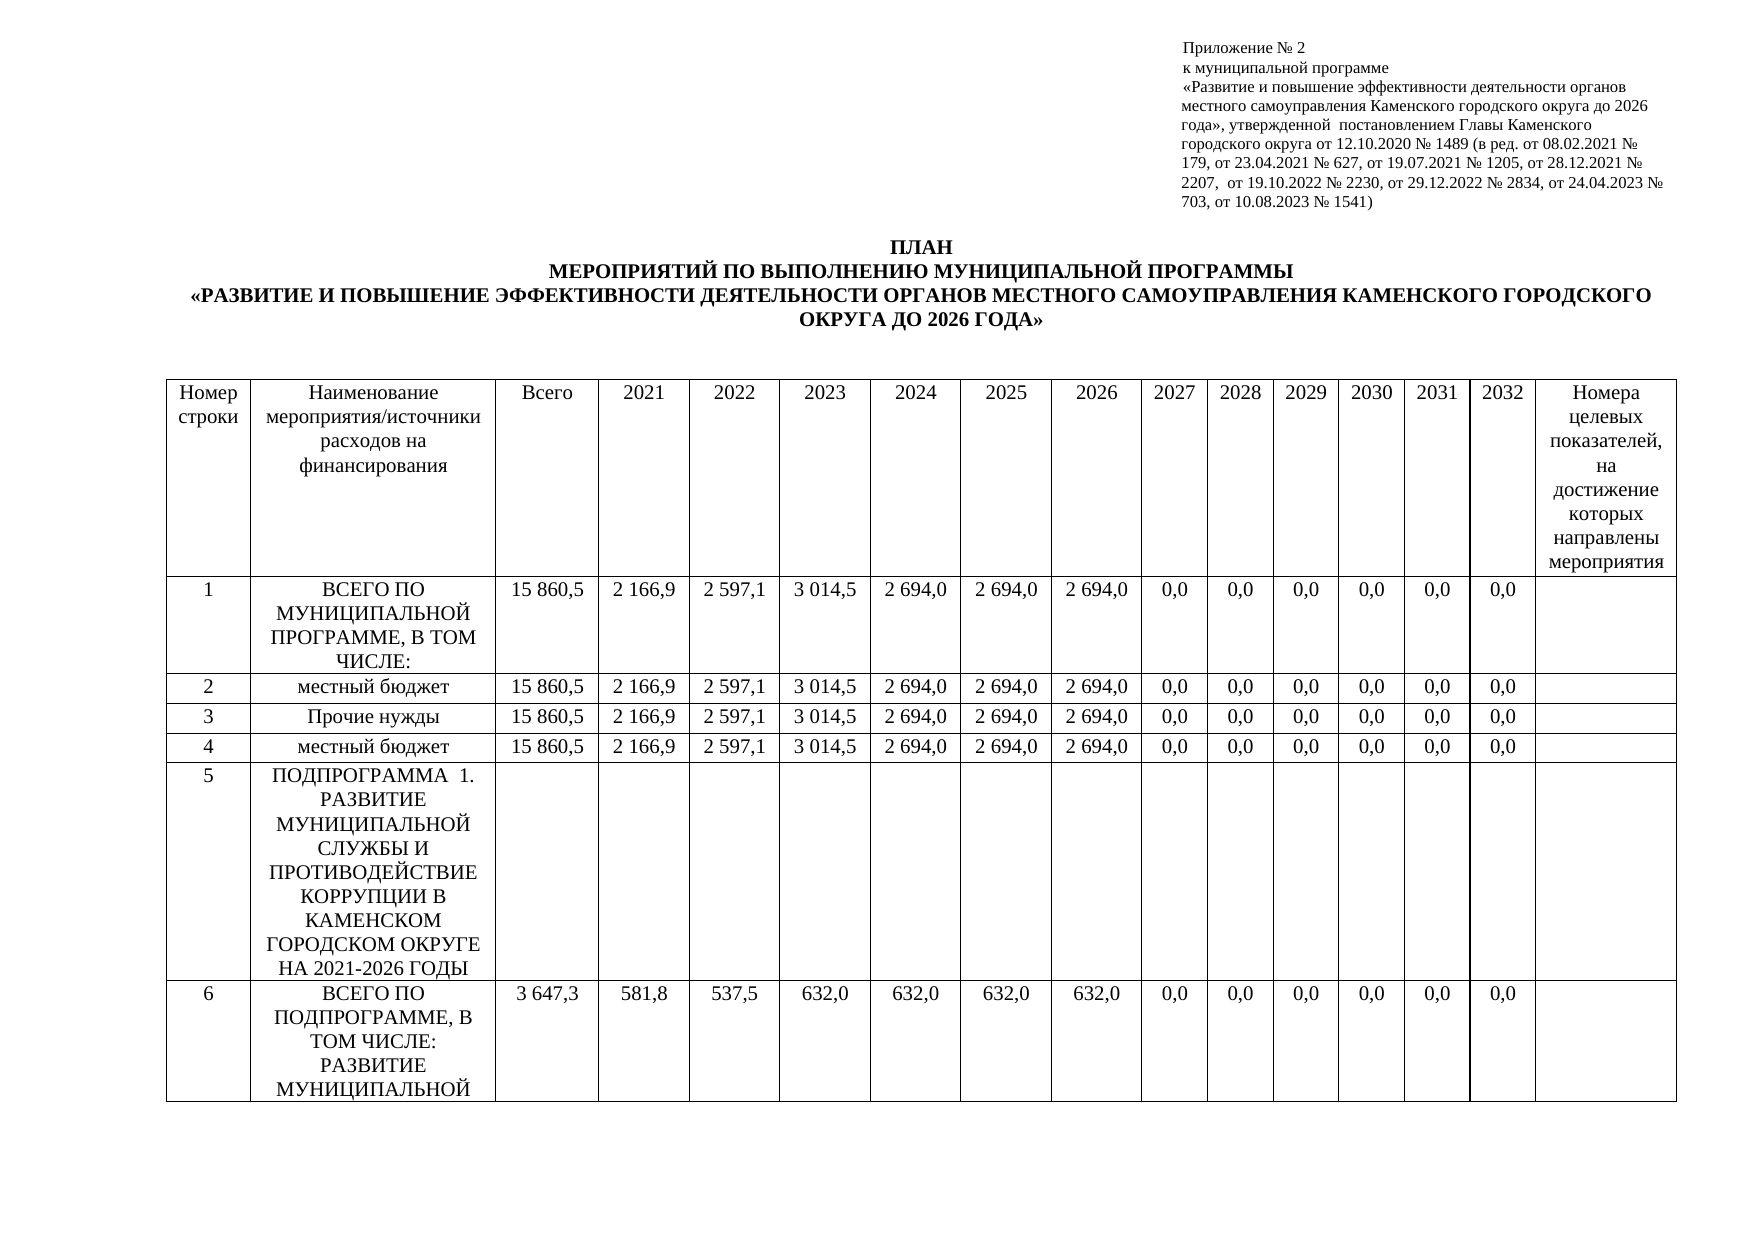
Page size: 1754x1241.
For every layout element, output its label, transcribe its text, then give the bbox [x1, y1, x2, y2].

table_cell 0,0 [1405, 981, 1469, 1101]
table_cell 537,5 [690, 981, 779, 1101]
table_cell 3 014,5 [780, 734, 870, 762]
table_cell 632,0 [961, 981, 1051, 1101]
text ПЛАН [177, 235, 1665, 259]
table_cell [1536, 981, 1676, 1101]
table_cell 0,0 [1405, 704, 1469, 732]
table_cell [1471, 763, 1535, 980]
table_cell 0,0 [1471, 704, 1535, 732]
table_cell 2 694,0 [961, 734, 1051, 762]
table_cell 2 [167, 674, 250, 703]
table_cell ПОДПРОГРАММА 1. РАЗВИТИЕ МУНИЦИПАЛЬНОЙ СЛУЖБЫ И ПРОТИВОДЕЙСТВИЕ КОРРУПЦИИ В КАМЕНСКОМ ГОРОДСКОМ ОКРУГЕ НА 2021-2026 ГОДЫ [251, 763, 495, 980]
table_cell 2 694,0 [961, 577, 1051, 673]
table_cell 0,0 [1339, 704, 1404, 732]
table_cell 632,0 [1052, 981, 1141, 1101]
table_cell 5 [167, 763, 250, 980]
table_cell 15 860,5 [496, 734, 598, 762]
table_cell 0,0 [1405, 674, 1469, 703]
table_cell 2 694,0 [871, 577, 960, 673]
table_header Всего [496, 380, 598, 576]
text «Развитие и повышение эффективности деятельности органов местного самоуправления Каменского городского округа до 2026 года», утвержденной постановлением Главы Каменского городского округа от 12.10.2020 № 1489 (в ред. от 08.02.2021 № 179, от 23.04.2021 № 627, от 19.07.2021 № 1205, от 28.12.2021 № 2207, от 19.10.2022 № 2230, от 29.12.2022 № 2834, от 24.04.2023 № 703, от 10.08.2023 № 1541) [1181, 77, 1669, 211]
table_header 2024 [871, 380, 960, 576]
table_cell 2 694,0 [961, 674, 1051, 703]
table_header 2023 [780, 380, 870, 576]
table_header 2025 [961, 380, 1051, 576]
table_cell 2 166,9 [599, 734, 689, 762]
table_cell 2 597,1 [690, 674, 779, 703]
table_cell 0,0 [1142, 981, 1207, 1101]
table_cell [1142, 763, 1207, 980]
table_cell 2 597,1 [690, 577, 779, 673]
table_cell [780, 763, 870, 980]
table_cell 0,0 [1274, 704, 1338, 732]
table_cell [1536, 674, 1676, 703]
table_cell [1536, 704, 1676, 732]
table_cell [1536, 763, 1676, 980]
table_cell 2 694,0 [961, 704, 1051, 732]
text «РАЗВИТИЕ И ПОВЫШЕНИЕ ЭФФЕКТИВНОСТИ ДЕЯТЕЛЬНОСТИ ОРГАНОВ МЕСТНОГО САМОУПРАВЛЕНИЯ КАМЕНСКОГО ГОРОДСКОГО ОКРУГА ДО 2026 ГОДА» [177, 283, 1665, 331]
table_cell 15 860,5 [496, 674, 598, 703]
table_cell 2 694,0 [1052, 674, 1141, 703]
table_header 2021 [599, 380, 689, 576]
table_cell 2 597,1 [690, 734, 779, 762]
table_cell 2 694,0 [1052, 577, 1141, 673]
table_header 2027 [1142, 380, 1207, 576]
table_cell 15 860,5 [496, 577, 598, 673]
table_cell 0,0 [1208, 577, 1273, 673]
table_cell 0,0 [1339, 734, 1404, 762]
table_cell 632,0 [780, 981, 870, 1101]
table_cell ВСЕГО ПО МУНИЦИПАЛЬНОЙ ПРОГРАММЕ, В ТОМ ЧИСЛЕ: [251, 577, 495, 673]
table_cell 0,0 [1142, 734, 1207, 762]
table_cell 0,0 [1339, 577, 1404, 673]
table_cell 2 694,0 [1052, 734, 1141, 762]
table_cell 0,0 [1208, 674, 1273, 703]
table_header 2022 [690, 380, 779, 576]
text к муниципальной программе [1181, 57, 1669, 77]
table_cell 581,8 [599, 981, 689, 1101]
table_cell 2 694,0 [871, 704, 960, 732]
table_cell [1536, 577, 1676, 673]
table_cell 2 694,0 [1052, 704, 1141, 732]
table_cell 0,0 [1471, 981, 1535, 1101]
table_cell 0,0 [1471, 674, 1535, 703]
table_cell 2 166,9 [599, 674, 689, 703]
table_cell [1339, 763, 1404, 980]
table_cell 1 [167, 577, 250, 673]
table_cell 0,0 [1274, 981, 1338, 1101]
table_cell 0,0 [1405, 734, 1469, 762]
table_header 2031 [1405, 380, 1469, 576]
table_cell Прочие нужды [251, 704, 495, 732]
table_cell 0,0 [1274, 577, 1338, 673]
table_cell [1536, 734, 1676, 762]
table_cell местный бюджет [251, 674, 495, 703]
table_cell 632,0 [871, 981, 960, 1101]
table_cell 3 [167, 704, 250, 732]
table_cell 0,0 [1142, 674, 1207, 703]
table_cell 0,0 [1339, 674, 1404, 703]
text МЕРОПРИЯТИЙ ПО ВЫПОЛНЕНИЮ МУНИЦИПАЛЬНОЙ ПРОГРАММЫ [177, 259, 1665, 283]
table_cell [599, 763, 689, 980]
table_cell 2 166,9 [599, 577, 689, 673]
table_cell 0,0 [1339, 981, 1404, 1101]
table_cell 0,0 [1208, 734, 1273, 762]
table_cell 15 860,5 [496, 704, 598, 732]
table_cell [871, 763, 960, 980]
text Приложение № 2 [1181, 38, 1669, 57]
table_cell 6 [167, 981, 250, 1101]
table_cell 0,0 [1142, 577, 1207, 673]
table_header Наименование мероприятия/источники расходов на финансирования [251, 380, 495, 576]
table_cell [1405, 763, 1469, 980]
table_cell 0,0 [1471, 734, 1535, 762]
table_header Номер строки [167, 380, 250, 576]
table_header 2028 [1208, 380, 1273, 576]
table_cell местный бюджет [251, 734, 495, 762]
table_header 2032 [1471, 380, 1535, 576]
table_cell 2 694,0 [871, 734, 960, 762]
table_cell 2 166,9 [599, 704, 689, 732]
table_header 2030 [1339, 380, 1404, 576]
table_cell 0,0 [1274, 734, 1338, 762]
table_cell 4 [167, 734, 250, 762]
table_cell 0,0 [1274, 674, 1338, 703]
table_header Номера целевых показателей, на достижение которых направлены мероприятия [1536, 380, 1676, 576]
table_cell [1274, 763, 1338, 980]
table_cell 0,0 [1208, 704, 1273, 732]
table_cell [1052, 763, 1141, 980]
table_cell [1208, 763, 1273, 980]
table_cell 0,0 [1208, 981, 1273, 1101]
table_cell 2 694,0 [871, 674, 960, 703]
table_cell 3 014,5 [780, 704, 870, 732]
table_header 2026 [1052, 380, 1141, 576]
table_cell 0,0 [1405, 577, 1469, 673]
table_cell [961, 763, 1051, 980]
table_cell 3 014,5 [780, 577, 870, 673]
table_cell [251, 981, 495, 1101]
table_cell 3 647,3 [496, 981, 598, 1101]
table_cell [690, 763, 779, 980]
table_cell 2 597,1 [690, 704, 779, 732]
table_header 2029 [1274, 380, 1338, 576]
table_cell 0,0 [1142, 704, 1207, 732]
table_cell 0,0 [1471, 577, 1535, 673]
table_cell [496, 763, 598, 980]
table_cell 3 014,5 [780, 674, 870, 703]
